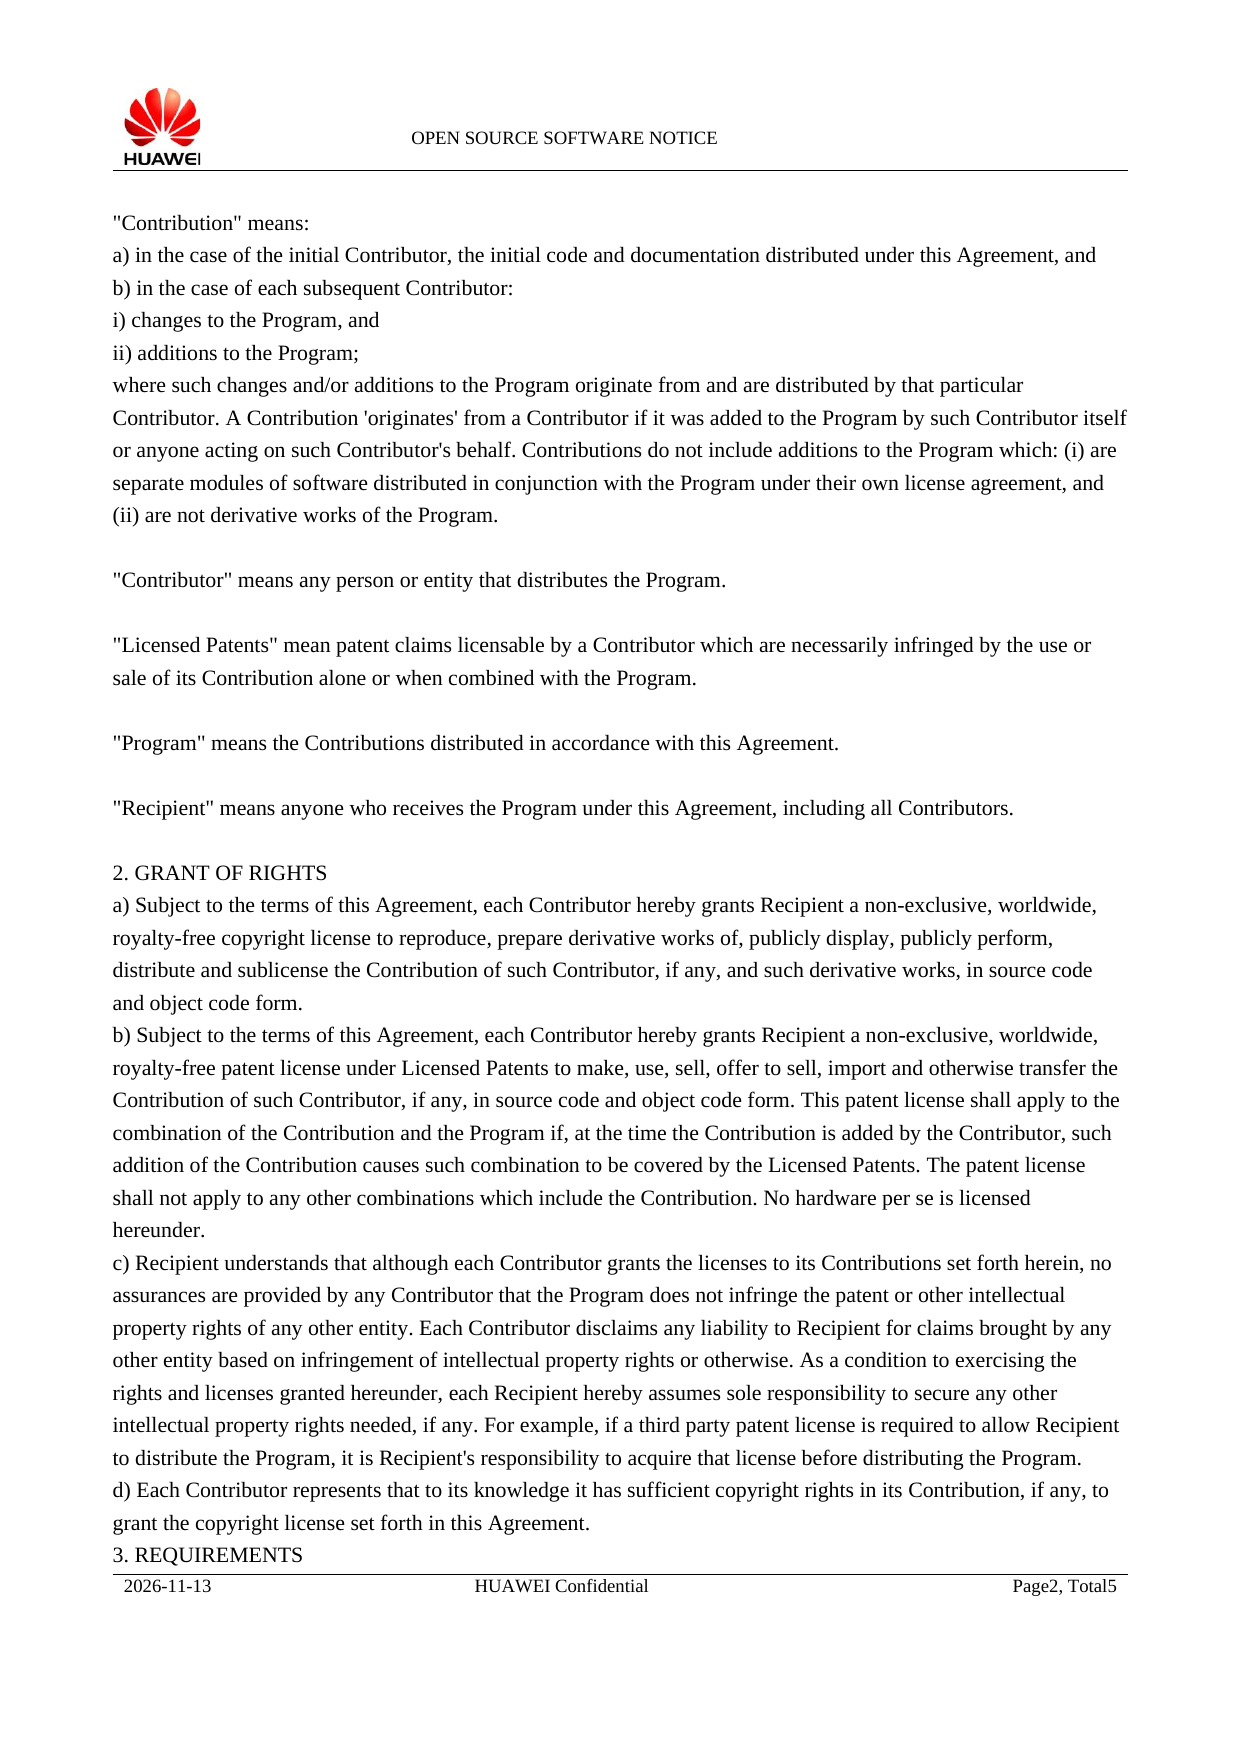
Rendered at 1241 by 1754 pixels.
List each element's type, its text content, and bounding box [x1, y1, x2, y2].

picture [124, 88, 201, 165]
